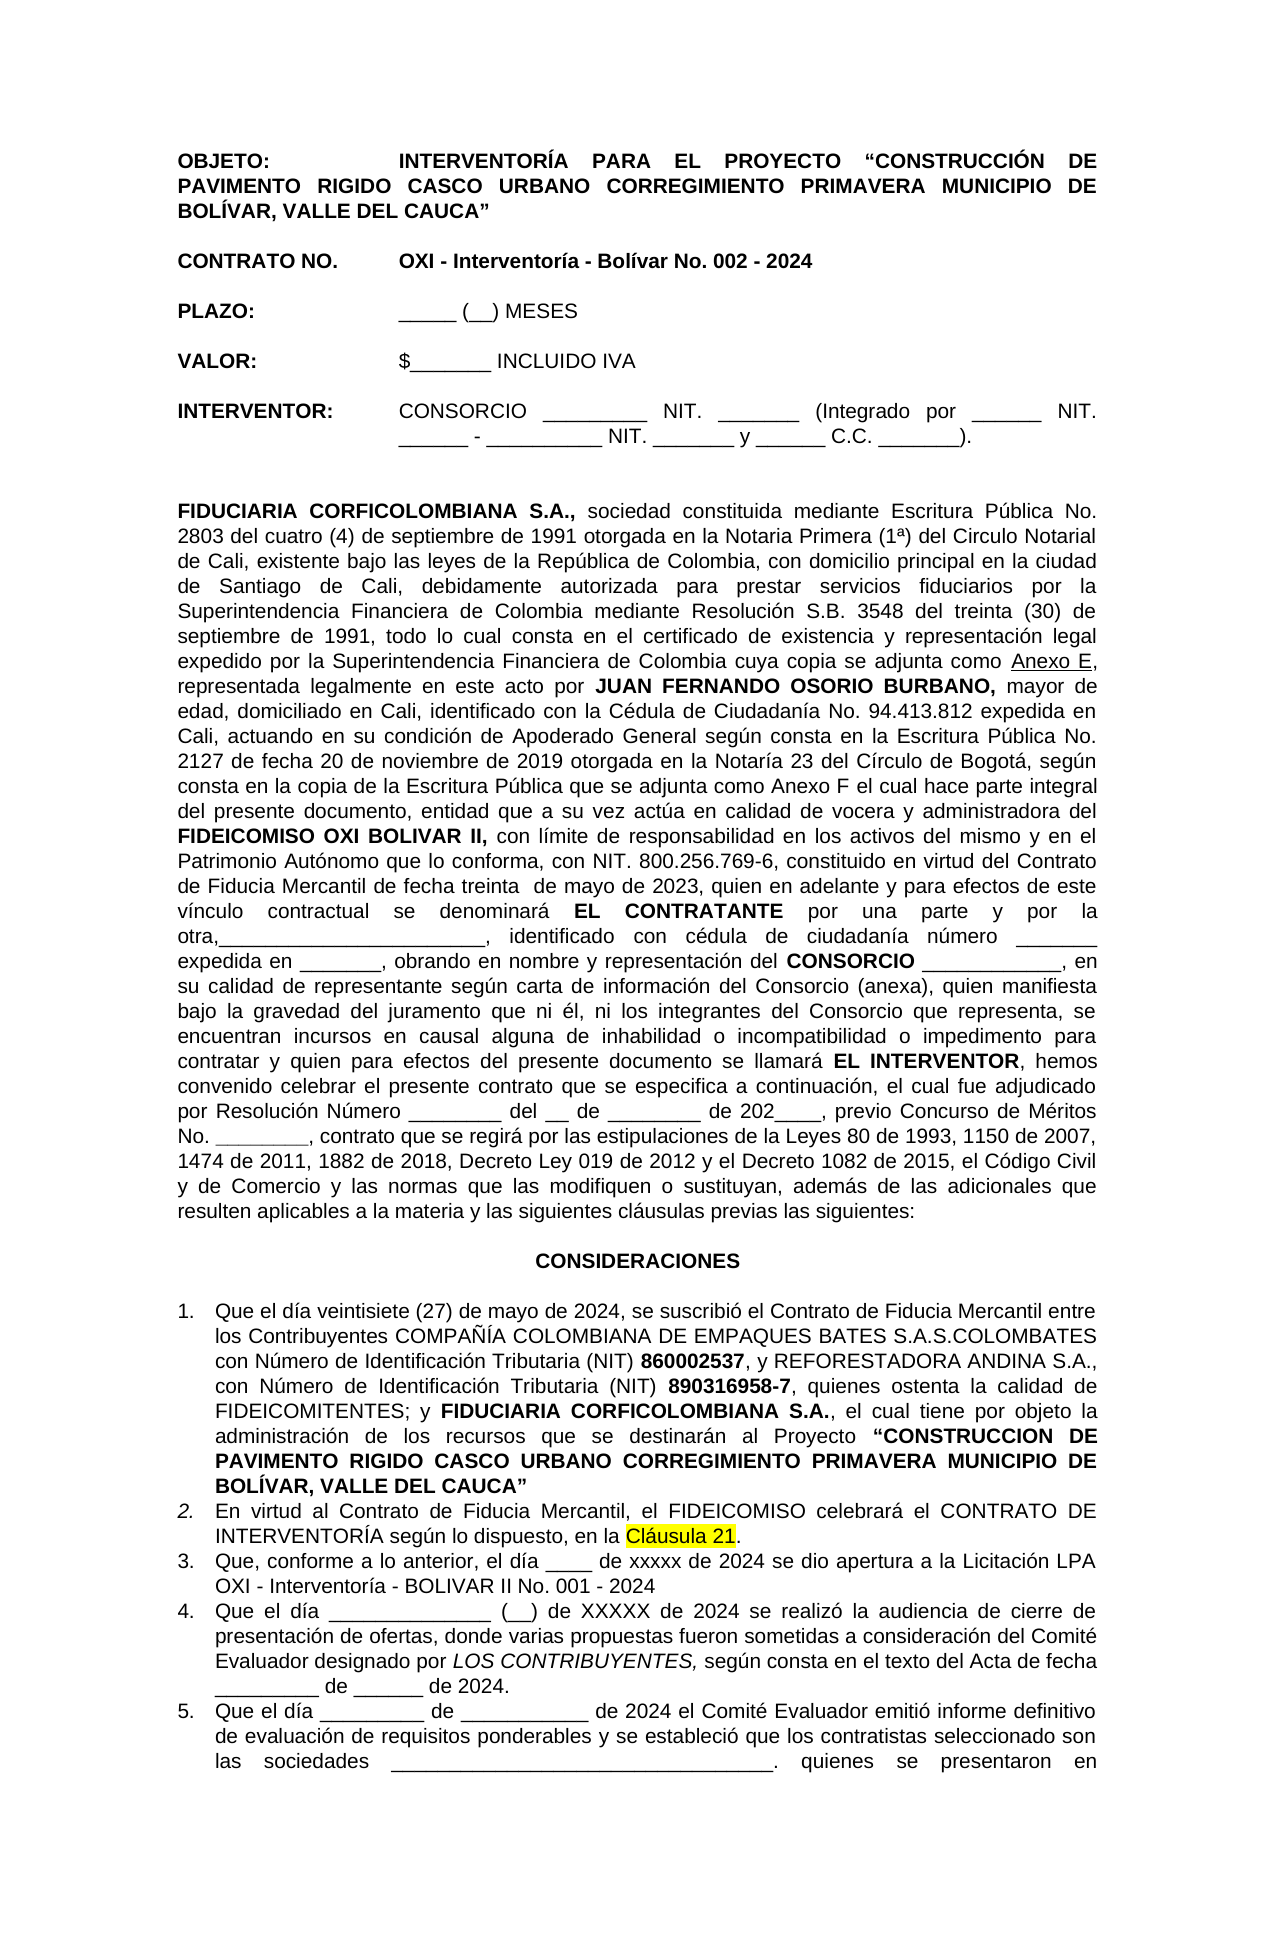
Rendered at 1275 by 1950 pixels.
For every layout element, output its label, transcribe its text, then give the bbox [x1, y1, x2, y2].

list Que el día veintisiete (27) de mayo de 2024, se suscribió el Contrato de Fiducia Mercantil entre los Contribuyentes COMPAÑÍA COLOMBIANA DE EMPAQUES BATES S.A.S.COLOMBATES con Número de Identificación Tributaria (NIT) 860002537, y REFORESTADORA ANDINA S.A., con Número de Identificación Tributaria (NIT) 890316958-7, quienes ostenta la calidad de FIDEICOMITENTES; y FIDUCIARIA CORFICOLOMBIANA S.A., el cual tiene por objeto la administración de los recursos que se destinarán al Proyecto “CONSTRUCCION DE PAVIMENTO RIGIDO CASCO URBANO CORREGIMIENTO PRIMAVERA MUNICIPIO DE BOLÍVAR, VALLE DEL CAUCA” [177, 1298, 1098, 1498]
text PLAZO: _____ (__) MESES [177, 298, 1098, 323]
text CONTRATO NO. OXI - Interventoría - Bolívar No. 002 - 2024 [177, 248, 1098, 273]
text VALOR: $_______ INCLUIDO IVA [177, 348, 1098, 373]
list Que el día ______________ (__) de XXXXX de 2024 se realizó la audiencia de cierre de presentación de ofertas, donde varias propuestas fueron sometidas a consideración del Comité Evaluador designado por LOS CONTRIBUYENTES, según consta en el texto del Acta de fecha _________ de ______ de 2024. [177, 1598, 1098, 1698]
text INTERVENTOR: CONSORCIO _________ NIT. _______ (Integrado por ______ NIT. ______ - __________ NIT. _______ y ______ C.C. _______). [177, 398, 1098, 448]
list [177, 1698, 1098, 1773]
list En virtud al Contrato de Fiducia Mercantil, el FIDEICOMISO celebrará el CONTRATO DE INTERVENTORÍA según lo dispuesto, en la Cláusula 21. [177, 1498, 1098, 1548]
text CONSIDERACIONES [177, 1248, 1098, 1273]
list Que, conforme a lo anterior, el día ____ de xxxxx de 2024 se dio apertura a la Licitación LPA OXI - Interventoría - BOLIVAR II No. 001 - 2024 [177, 1548, 1098, 1598]
text OBJETO: INTERVENTORÍA PARA EL PROYECTO “CONSTRUCCIÓN DE PAVIMENTO RIGIDO CASCO URBANO CORREGIMIENTO PRIMAVERA MUNICIPIO DE BOLÍVAR, VALLE DEL CAUCA” [177, 148, 1098, 223]
text FIDUCIARIA CORFICOLOMBIANA S.A., sociedad constituida mediante Escritura Pública No. 2803 del cuatro (4) de septiembre de 1991 otorgada en la Notaria Primera (1ª) del Circulo Notarial de Cali, existente bajo las leyes de la República de Colombia, con domicilio principal en la ciudad de Santiago de Cali, debidamente autorizada para prestar servicios fiduciarios por la Superintendencia Financiera de Colombia mediante Resolución S.B. 3548 del treinta (30) de septiembre de 1991, todo lo cual consta en el certificado de existencia y representación legal expedido por la Superintendencia Financiera de Colombia cuya copia se adjunta como Anexo E, representada legalmente en este acto por JUAN FERNANDO OSORIO BURBANO, mayor de edad, domiciliado en Cali, identificado con la Cédula de Ciudadanía No. 94.413.812 expedida en Cali, actuando en su condición de Apoderado General según consta en la Escritura Pública No. 2127 de fecha 20 de noviembre de 2019 otorgada en la Notaría 23 del Círculo de Bogotá, según consta en la copia de la Escritura Pública que se adjunta como Anexo F el cual hace parte integral del presente documento, entidad que a su vez actúa en calidad de vocera y administradora del FIDEICOMISO OXI BOLIVAR II, con límite de responsabilidad en los activos del mismo y en el Patrimonio Autónomo que lo conforma, con NIT. 800.256.769-6, constituido en virtud del Contrato de Fiducia Mercantil de fecha treinta de mayo de 2023, quien en adelante y para efectos de este vínculo contractual se denominará EL CONTRATANTE por una parte y por la otra,_______________________, identificado con cédula de ciudadanía número _______ expedida en _______, obrando en nombre y representación del CONSORCIO ____________, en su calidad de representante según carta de información del Consorcio (anexa), quien manifiesta bajo la gravedad del juramento que ni él, ni los integrantes del Consorcio que representa, se encuentran incursos en causal alguna de inhabilidad o incompatibilidad o impedimento para contratar y quien para efectos del presente documento se llamará EL INTERVENTOR, hemos convenido celebrar el presente contrato que se especifica a continuación, el cual fue adjudicado por Resolución Número ________ del __ de ________ de 202____, previo Concurso de Méritos No. ________, contrato que se regirá por las estipulaciones de la Leyes 80 de 1993, 1150 de 2007, 1474 de 2011, 1882 de 2018, Decreto Ley 019 de 2012 y el Decreto 1082 de 2015, el Código Civil y de Comercio y las normas que las modifiquen o sustituyan, además de las adicionales que resulten aplicables a la materia y las siguientes cláusulas previas las siguientes: [177, 498, 1098, 1223]
